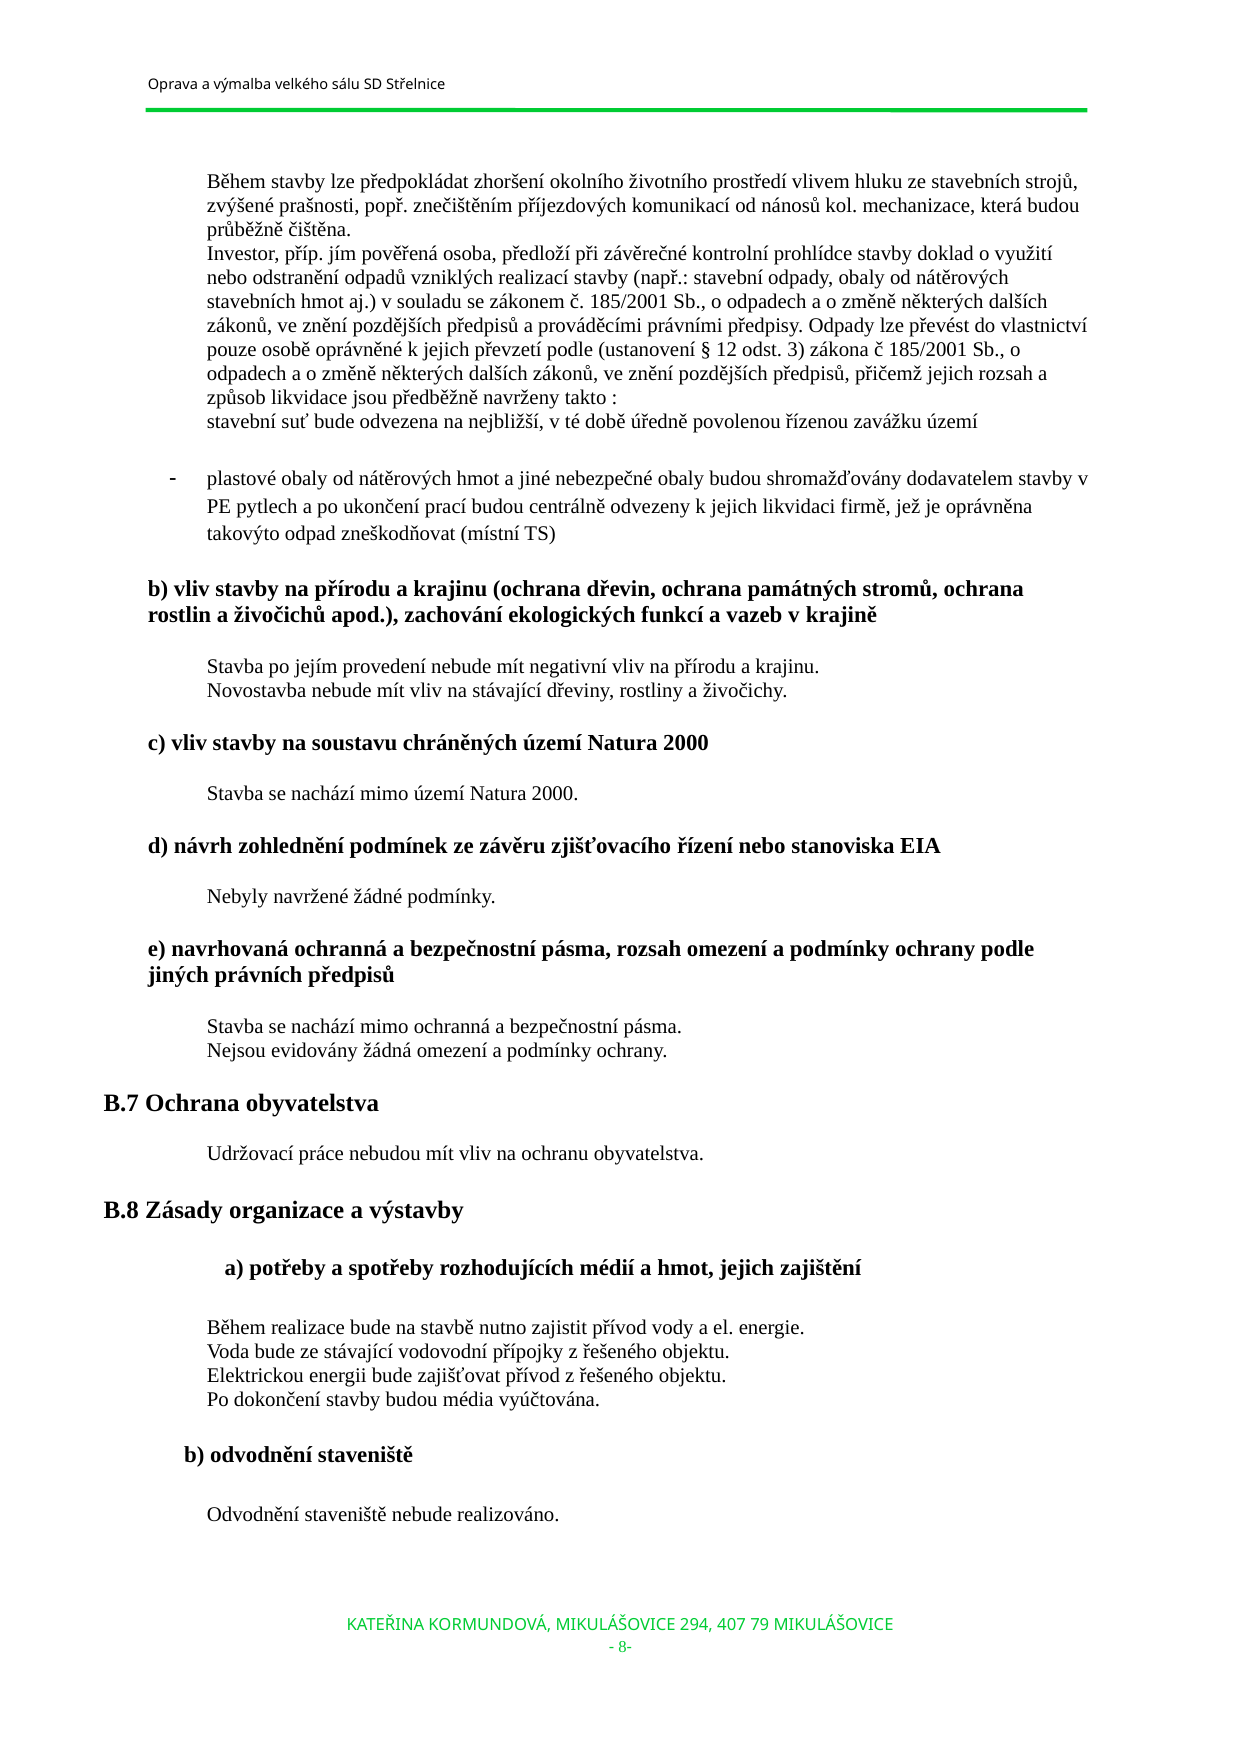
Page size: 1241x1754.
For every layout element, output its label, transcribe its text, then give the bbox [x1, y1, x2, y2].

text Během realizace bude na stavbě nutno zajistit přívod vody a el. energie. [207, 1315, 1093, 1339]
text c) vliv stavby na soustavu chráněných území Natura 2000 [148, 729, 1093, 755]
text Elektrickou energii bude zajišťovat přívod z řešeného objektu. [207, 1363, 1093, 1387]
text Odvodnění staveniště nebude realizováno. [207, 1502, 1093, 1526]
text Stavba se nachází mimo ochranná a bezpečnostní pásma. [207, 1014, 1093, 1038]
list Novostavba nebude mít vliv na stávající dřeviny, rostliny a živočichy. [207, 678, 1093, 702]
text Po dokončení stavby budou média vyúčtována. [207, 1387, 1093, 1411]
text d) návrh zohlednění podmínek ze závěru zjišťovacího řízení nebo stanoviska EIA [148, 832, 1093, 858]
list plastové obaly od nátěrových hmot a jiné nebezpečné obaly budou shromažďovány dodavatelem stavby v PE pytlech a po ukončení prací budou centrálně odvezeny k jejich likvidaci firmě, jež je oprávněna takovýto odpad zneškodňovat (místní TS) [169, 466, 1093, 545]
subtitle B.7 Ochrana obyvatelstva [103, 1088, 1093, 1117]
text b) vliv stavby na přírodu a krajinu (ochrana dřevin, ochrana památných stromů, ochrana rostlin a živočichů apod.), zachování ekologických funkcí a vazeb v krajině [148, 575, 1093, 628]
text stavební suť bude odvezena na nejbližší, v té době úředně povolenou řízenou zavážku území [148, 409, 1093, 433]
text b) odvodnění staveniště [184, 1441, 1093, 1468]
text Nebyly navržené žádné podmínky. [207, 884, 1093, 908]
subtitle B.8 Zásady organizace a výstavby [103, 1196, 1093, 1224]
text Nejsou evidovány žádná omezení a podmínky ochrany. [207, 1038, 1093, 1062]
text a) potřeby a spotřeby rozhodujících médií a hmot, jejich zajištění [224, 1254, 1093, 1281]
text Stavba po jejím provedení nebude mít negativní vliv na přírodu a krajinu. [207, 654, 1093, 678]
text Investor, příp. jím pověřená osoba, předloží při závěrečné kontrolní prohlídce stavby doklad o využití nebo odstranění odpadů vzniklých realizací stavby (např.: stavební odpady, obaly od nátěrových stavebních hmot aj.) v souladu se zákonem č. 185/2001 Sb., o odpadech a o změně některých dalších zákonů, ve znění pozdějších předpisů a prováděcími právními předpisy. Odpady lze převést do vlastnictví pouze osobě oprávněné k jejich převzetí podle (ustanovení § 12 odst. 3) zákona č 185/2001 Sb., o odpadech a o změně některých dalších zákonů, ve znění pozdějších předpisů, přičemž jejich rozsah a způsob likvidace jsou předběžně navrženy takto : [207, 241, 1093, 409]
text Udržovací práce nebudou mít vliv na ochranu obyvatelstva. [207, 1141, 1093, 1165]
text Voda bude ze stávající vodovodní přípojky z řešeného objektu. [207, 1339, 1093, 1363]
text Stavba se nachází mimo území Natura 2000. [207, 781, 1093, 805]
text e) navrhovaná ochranná a bezpečnostní pásma, rozsah omezení a podmínky ochrany podle jiných právních předpisů [148, 935, 1093, 988]
text Během stavby lze předpokládat zhoršení okolního životního prostředí vlivem hluku ze stavebních strojů, zvýšené prašnosti, popř. znečištěním příjezdových komunikací od nánosů kol. mechanizace, která budou průběžně čištěna. [207, 168, 1093, 241]
